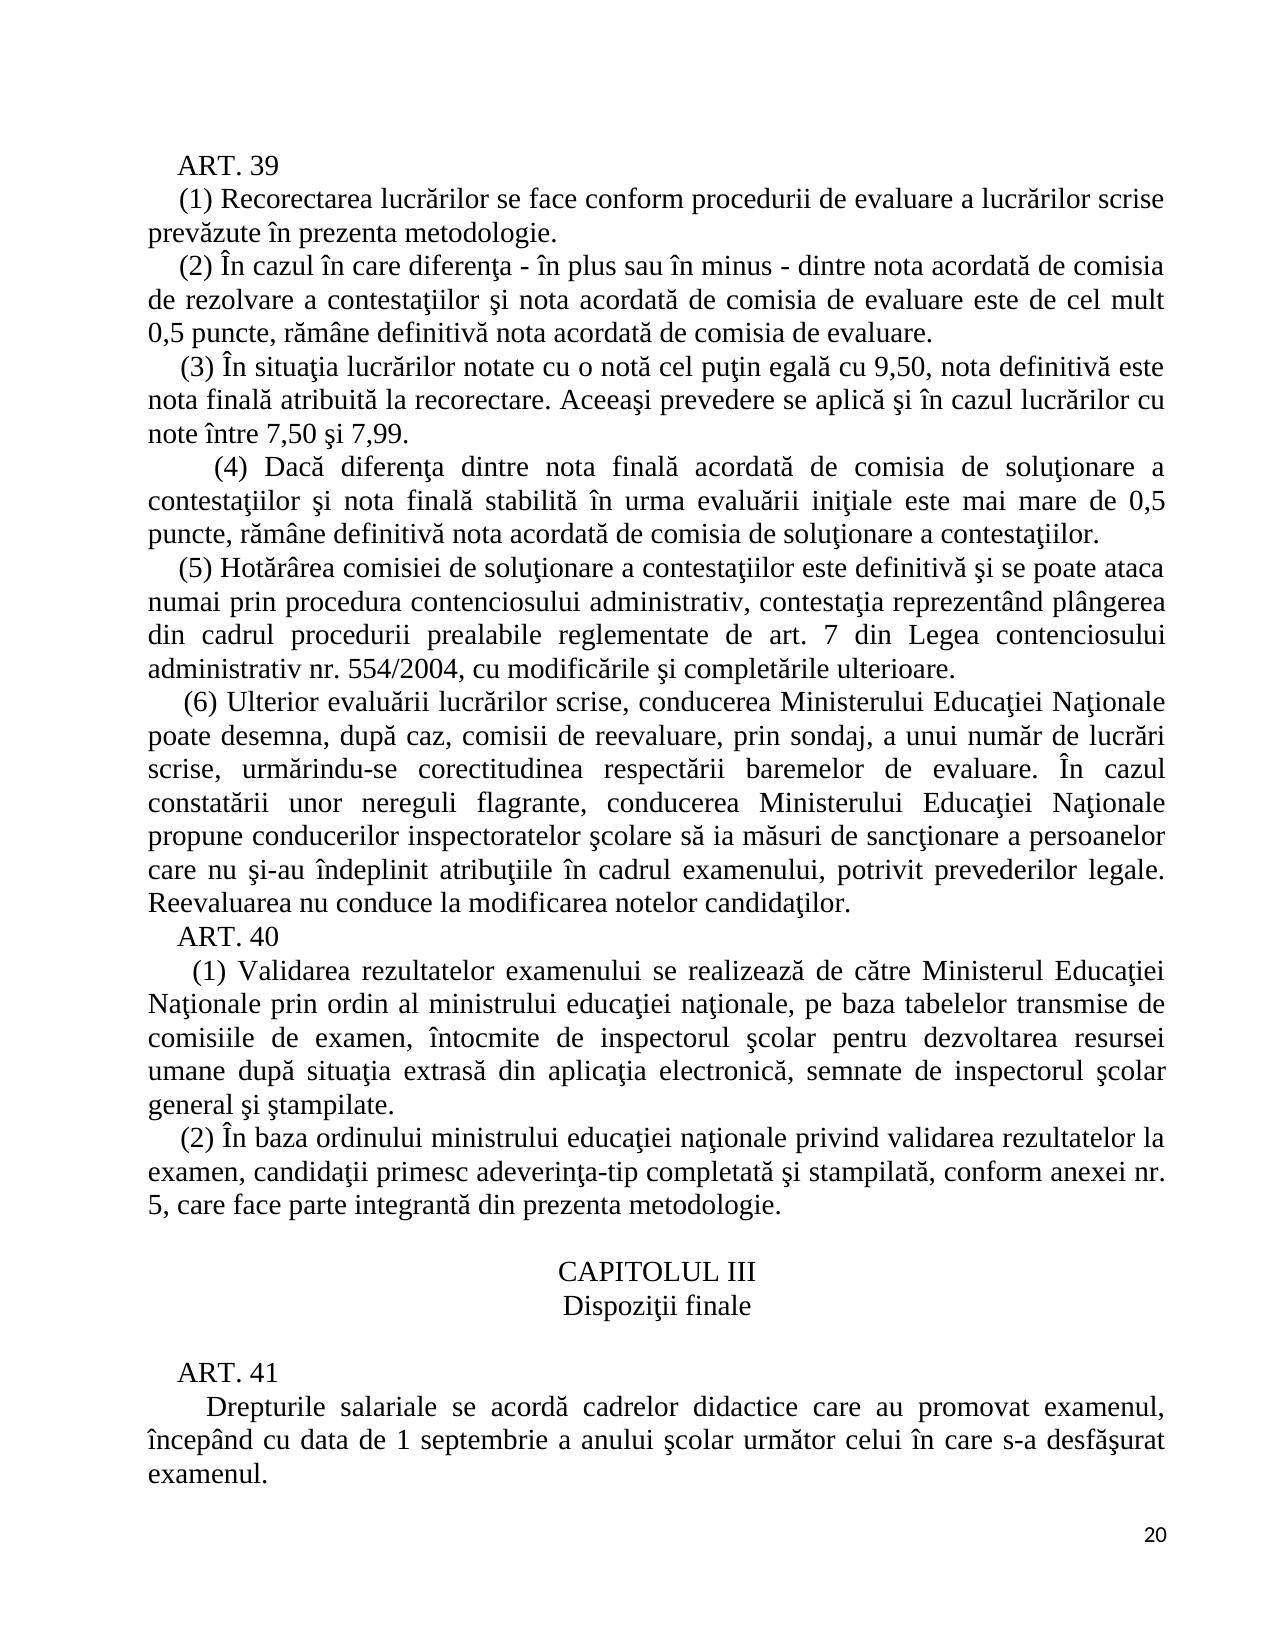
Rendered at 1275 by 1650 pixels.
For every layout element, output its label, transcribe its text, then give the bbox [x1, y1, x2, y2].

text ART. 39 [148, 148, 1167, 181]
text CAPITOLUL III [148, 1254, 1167, 1288]
text (4) Dacă diferenţa dintre nota finală acordată de comisia de soluţionare a contestaţiilor şi nota finală stabilită în urma evaluării iniţiale este mai mare de 0,5 puncte, rămâne definitivă nota acordată de comisia de soluţionare a contestaţiilor. [148, 449, 1167, 550]
text (3) În situaţia lucrărilor notate cu o notă cel puţin egală cu 9,50, nota definitivă este nota finală atribuită la recorectare. Aceeaşi prevedere se aplică şi în cazul lucrărilor cu note între 7,50 şi 7,99. [148, 349, 1167, 449]
text Dispoziţii finale [148, 1288, 1167, 1322]
text (1) Validarea rezultatelor examenului se realizează de către Ministerul Educaţiei Naţionale prin ordin al ministrului educaţiei naţionale, pe baza tabelelor transmise de comisiile de examen, întocmite de inspectorul şcolar pentru dezvoltarea resursei umane după situaţia extrasă din aplicaţia electronică, semnate de inspectorul şcolar general şi ştampilate. [148, 953, 1167, 1120]
text (1) Recorectarea lucrărilor se face conform procedurii de evaluare a lucrărilor scrise prevăzute în prezenta metodologie. [148, 181, 1167, 248]
text (5) Hotărârea comisiei de soluţionare a contestaţiilor este definitivă şi se poate ataca numai prin procedura contenciosului administrativ, contestaţia reprezentând plângerea din cadrul procedurii prealabile reglementate de art. 7 din Legea contenciosului administrativ nr. 554/2004, cu modificările şi completările ulterioare. [148, 550, 1167, 684]
text Drepturile salariale se acordă cadrelor didactice care au promovat examenul, începând cu data de 1 septembrie a anului şcolar următor celui în care s-a desfăşurat examenul. [148, 1389, 1167, 1489]
text (2) În baza ordinului ministrului educaţiei naţionale privind validarea rezultatelor la examen, candidaţii primesc adeverinţa-tip completată şi stampilată, conform anexei nr. 5, care face parte integrantă din prezenta metodologie. [148, 1120, 1167, 1221]
text (2) În cazul în care diferenţa - în plus sau în minus - dintre nota acordată de comisia de rezolvare a contestaţiilor şi nota acordată de comisia de evaluare este de cel mult 0,5 puncte, rămâne definitivă nota acordată de comisia de evaluare. [148, 248, 1167, 349]
text ART. 40 [148, 919, 1167, 953]
text ART. 41 [148, 1355, 1167, 1389]
text (6) Ulterior evaluării lucrărilor scrise, conducerea Ministerului Educaţiei Naţionale poate desemna, după caz, comisii de reevaluare, prin sondaj, a unui număr de lucrări scrise, urmărindu-se corectitudinea respectării baremelor de evaluare. În cazul constatării unor nereguli flagrante, conducerea Ministerului Educaţiei Naţionale propune conducerilor inspectoratelor şcolare să ia măsuri de sancţionare a persoanelor care nu şi-au îndeplinit atribuţiile în cadrul examenului, potrivit prevederilor legale. Reevaluarea nu conduce la modificarea notelor candidaţilor. [148, 684, 1167, 919]
